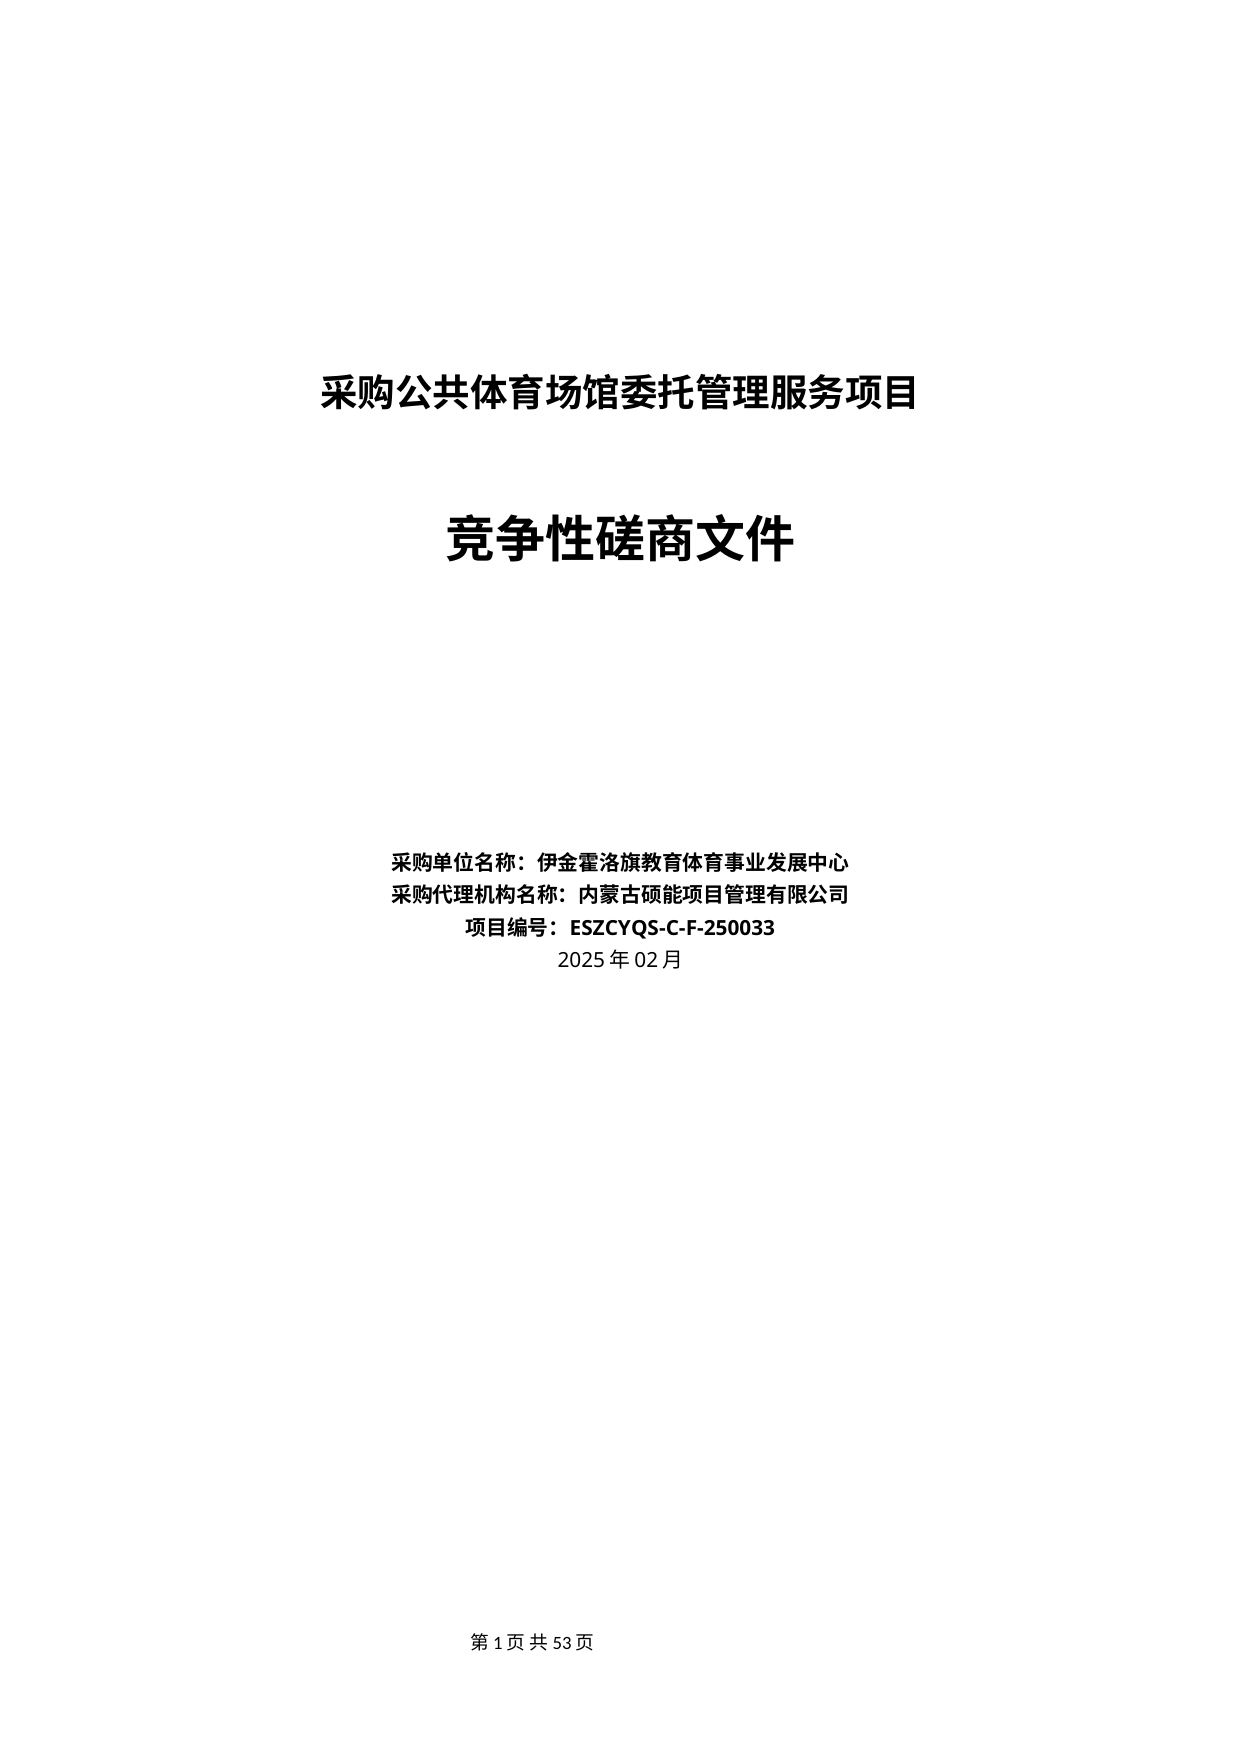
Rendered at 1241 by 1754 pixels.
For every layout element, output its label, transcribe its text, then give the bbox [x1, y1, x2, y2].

text 采购代理机构名称：内蒙古硕能项目管理有限公司 [187, 877, 1053, 910]
text 2025年02月 [187, 942, 1053, 975]
text 项目编号：ESZCYQS-C-F-250033 [187, 910, 1053, 942]
text 竞争性磋商文件 [187, 487, 1053, 585]
text 采购公共体育场馆委托管理服务项目 [187, 357, 1053, 422]
text 采购单位名称：伊金霍洛旗教育体育事业发展中心 [187, 845, 1053, 877]
